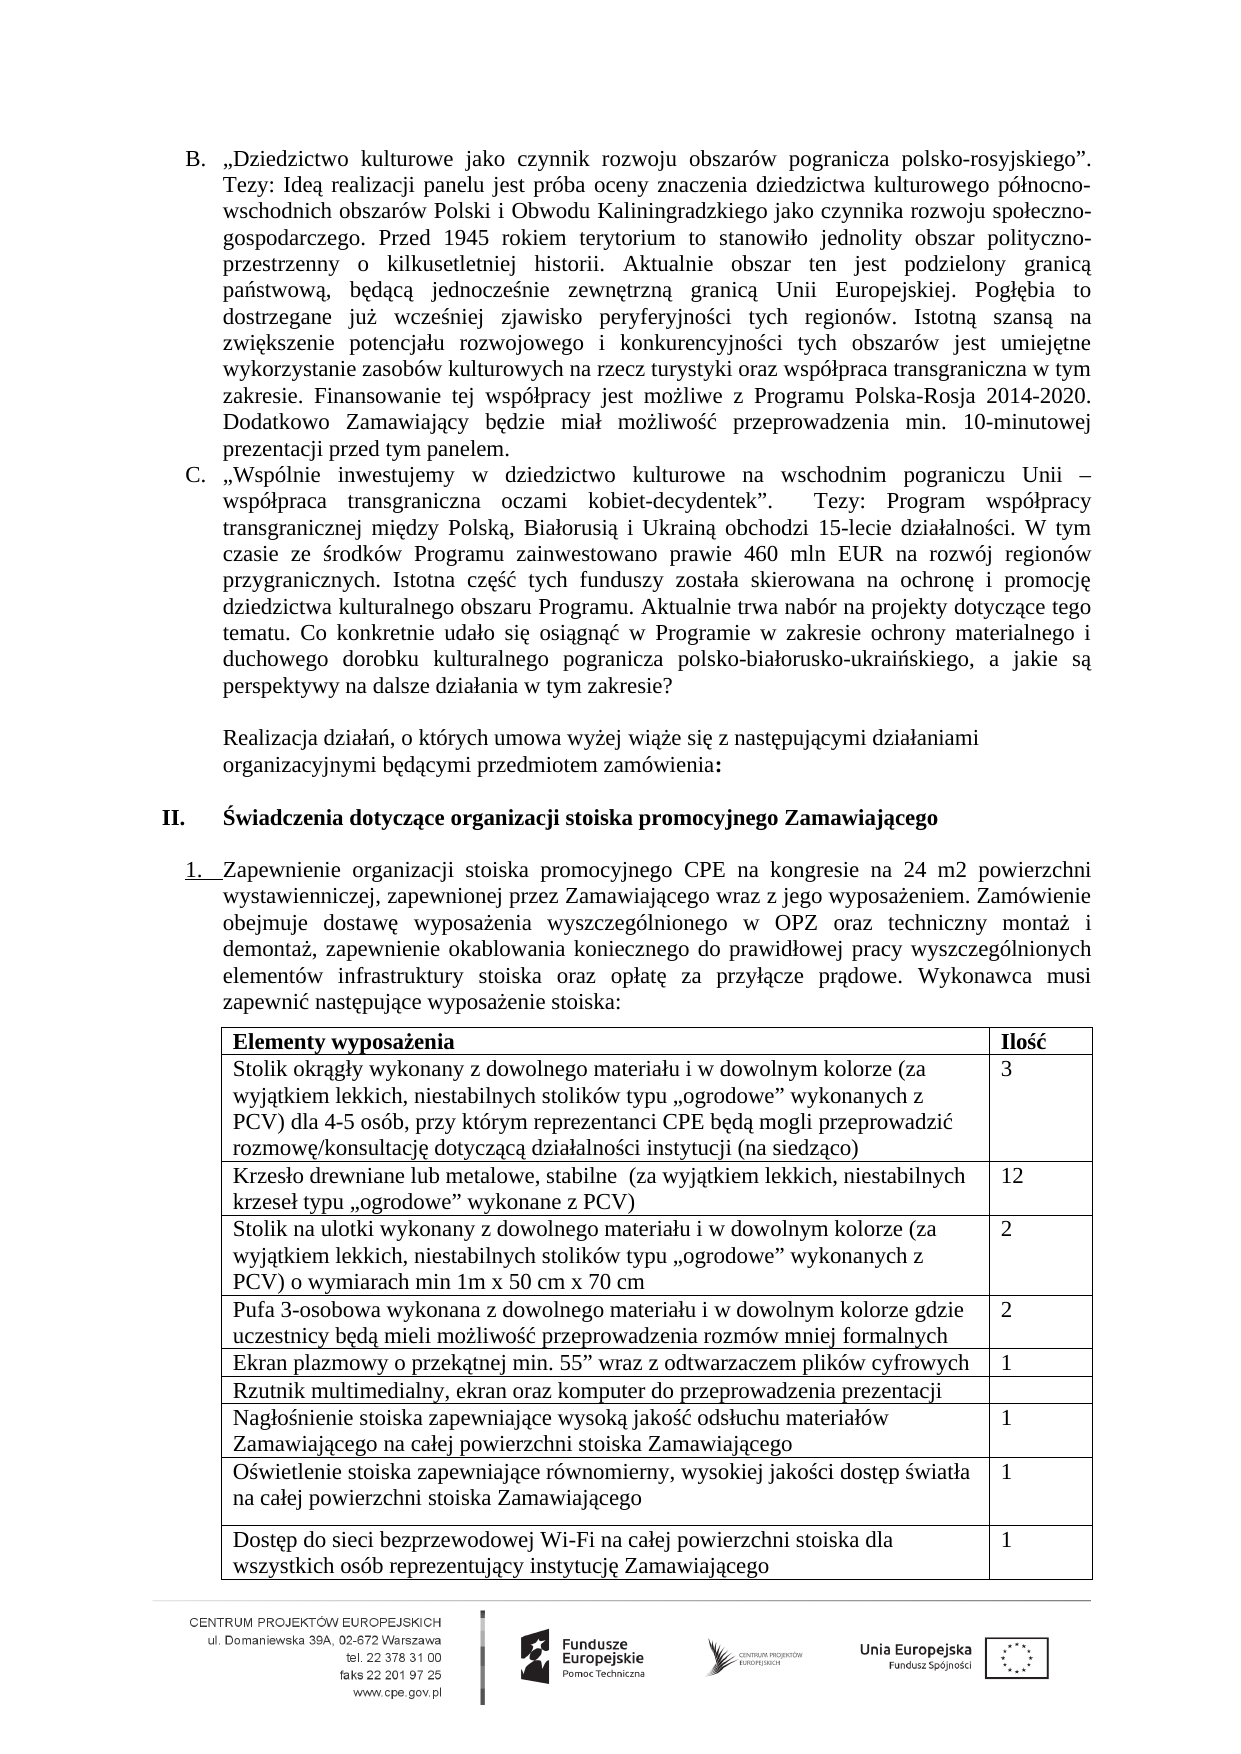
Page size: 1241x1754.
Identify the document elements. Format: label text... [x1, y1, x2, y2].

table_cell [990, 1377, 1092, 1403]
table_cell Rzutnik multimedialny, ekran oraz komputer do przeprowadzenia prezentacji [222, 1377, 989, 1403]
table_cell Dostęp do sieci bezprzewodowej Wi-Fi na całej powierzchni stoiska dla wszystkich osób reprezentujący instytucję Zamawiającego [222, 1526, 989, 1579]
list „Wspólnie inwestujemy w dziedzictwo kulturowe na wschodnim pograniczu Unii – współpraca transgraniczna oczami kobiet-decydentek”. Tezy: Program współpracy transgranicznej między Polską, Białorusią i Ukrainą obchodzi 15-lecie działalności. W tym czasie ze środków Programu zainwestowano prawie 460 mln EUR na rozwój regionów przygranicznych. Istotna część tych funduszy została skierowana na ochronę i promocję dziedzictwa kulturalnego obszaru Programu. Aktualnie trwa nabór na projekty dotyczące tego tematu. Co konkretnie udało się osiągnąć w Programie w zakresie ochrony materialnego i duchowego dorobku kulturalnego pogranicza polsko-białorusko-ukraińskiego, a jakie są perspektywy na dalsze działania w tym zakresie? [185, 461, 1093, 698]
picture [147, 1595, 1096, 1710]
table_cell Oświetlenie stoiska zapewniające równomierny, wysokiej jakości dostęp światła na całej powierzchni stoiska Zamawiającego [222, 1458, 989, 1525]
table_cell Pufa 3-osobowa wykonana z dowolnego materiału i w dowolnym kolorze gdzie uczestnicy będą mieli możliwość przeprowadzenia rozmów mniej formalnych [222, 1296, 989, 1348]
table_cell Krzesło drewniane lub metalowe, stabilne (za wyjątkiem lekkich, niestabilnych krzeseł typu „ogrodowe” wykonane z PCV) [222, 1162, 989, 1214]
table_cell Nagłośnienie stoiska zapewniające wysoką jakość odsłuchu materiałów Zamawiającego na całej powierzchni stoiska Zamawiającego [222, 1404, 989, 1457]
table_cell 12 [990, 1162, 1092, 1214]
table_cell 1 [990, 1526, 1092, 1579]
list Świadczenia dotyczące organizacji stoiska promocyjnego Zamawiającego [185, 803, 1093, 830]
table_cell Stolik na ulotki wykonany z dowolnego materiału i w dowolnym kolorze (za wyjątkiem lekkich, niestabilnych stolików typu „ogrodowe” wykonanych z PCV) o wymiarach min 1m x 50 cm x 70 cm [222, 1216, 989, 1294]
table_cell 2 [990, 1296, 1092, 1348]
list „Dziedzictwo kulturowe jako czynnik rozwoju obszarów pogranicza polsko-rosyjskiego”. Tezy: Ideą realizacji panelu jest próba oceny znaczenia dziedzictwa kulturowego północno-wschodnich obszarów Polski i Obwodu Kaliningradzkiego jako czynnika rozwoju społeczno-gospodarczego. Przed 1945 rokiem terytorium to stanowiło jednolity obszar polityczno-przestrzenny o kilkusetletniej historii. Aktualnie obszar ten jest podzielony granicą państwową, będącą jednocześnie zewnętrzną granicą Unii Europejskiej. Pogłębia to dostrzegane już wcześniej zjawisko peryferyjności tych regionów. Istotną szansą na zwiększenie potencjału rozwojowego i konkurencyjności tych obszarów jest umiejętne wykorzystanie zasobów kulturowych na rzecz turystyki oraz współpraca transgraniczna w tym zakresie. Finansowanie tej współpracy jest możliwe z Programu Polska-Rosja 2014-2020. Dodatkowo Zamawiający będzie miał możliwość przeprowadzenia min. 10-minutowej prezentacji przed tym panelem. [185, 145, 1093, 461]
table_cell 1 [990, 1404, 1092, 1457]
table_cell Ekran plazmowy o przekątnej min. 55” wraz z odtwarzaczem plików cyfrowych [222, 1349, 989, 1376]
table_cell 1 [990, 1349, 1092, 1376]
table_header Elementy wyposażenia [222, 1028, 989, 1054]
list Zapewnienie organizacji stoiska promocyjnego CPE na kongresie na 24 m2 powierzchni wystawienniczej, zapewnionej przez Zamawiającego wraz z jego wyposażeniem. Zamówienie obejmuje dostawę wyposażenia wyszczególnionego w OPZ oraz techniczny montaż i demontaż, zapewnienie okablowania koniecznego do prawidłowej pracy wyszczególnionych elementów infrastruktury stoiska oraz opłatę za przyłącze prądowe. Wykonawca musi zapewnić następujące wyposażenie stoiska: [185, 856, 1093, 1014]
table_cell 2 [990, 1216, 1092, 1294]
table_cell 1 [990, 1458, 1092, 1525]
table_header Ilość [990, 1028, 1092, 1054]
table_cell 3 [990, 1055, 1092, 1161]
text Realizacja działań, o których umowa wyżej wiąże się z następującymi działaniami organizacyjnymi będącymi przedmiotem zamówienia: [223, 724, 1093, 777]
table_cell Stolik okrągły wykonany z dowolnego materiału i w dowolnym kolorze (za wyjątkiem lekkich, niestabilnych stolików typu „ogrodowe” wykonanych z PCV) dla 4-5 osób, przy którym reprezentanci CPE będą mogli przeprowadzić rozmowę/konsultację dotyczącą działalności instytucji (na siedząco) [222, 1055, 989, 1161]
